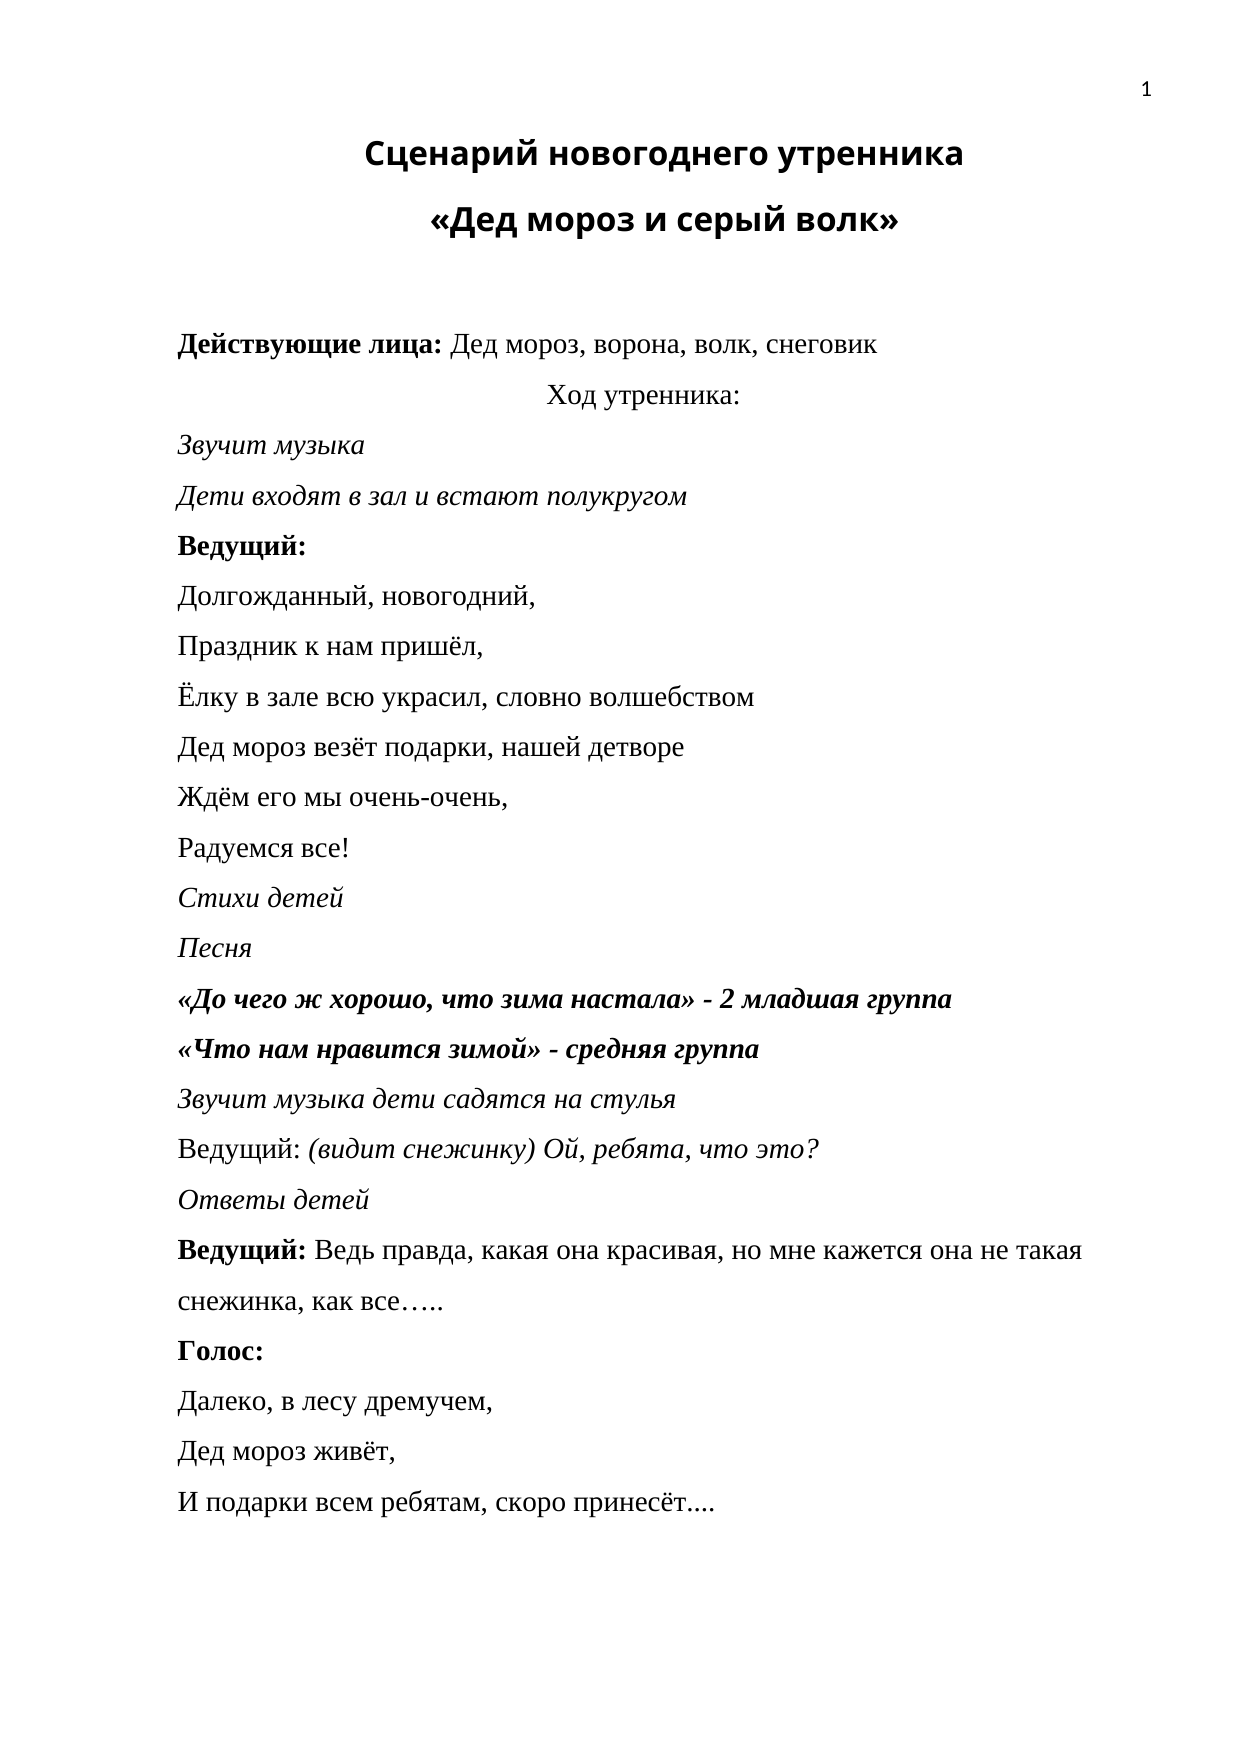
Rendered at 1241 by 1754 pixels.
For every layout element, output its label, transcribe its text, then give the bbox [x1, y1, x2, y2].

text Ведущий: (видит снежинку) Ой, ребята, что это? [177, 1132, 1152, 1165]
text И подарки всем ребятам, скоро принесёт.... [177, 1484, 1152, 1517]
text Стихи детей [177, 880, 1152, 914]
text Звучит музыка дети садятся на стулья [177, 1081, 1152, 1115]
text Дед мороз живёт, [177, 1433, 1152, 1467]
text Ёлку в зале всю украсил, словно волшебством [177, 679, 1152, 712]
text Далеко, в лесу дремучем, [177, 1383, 1152, 1417]
text Ответы детей [177, 1182, 1152, 1216]
text Сценарий новогоднего утренника [177, 130, 1152, 175]
text Ведущий: [177, 528, 1152, 561]
text «До чего ж хорошо, что зима настала» - 2 младшая группа [177, 981, 1152, 1014]
text Ждём его мы очень-очень, [177, 779, 1152, 813]
text Голос: [177, 1333, 1152, 1366]
text «Что нам нравится зимой» - средняя группа [177, 1031, 1152, 1064]
text Ведущий: Ведь правда, какая она красивая, но мне кажется она не такая снежинка, как все….. [177, 1232, 1152, 1316]
text Праздник к нам пришёл, [177, 628, 1152, 662]
text Дети входят в зал и встают полукругом [177, 478, 1152, 511]
text Песня [177, 930, 1152, 964]
text «Дед мороз и серый волк» [177, 195, 1152, 241]
text Звучит музыка [177, 427, 1152, 461]
text Радуемся все! [177, 830, 1152, 863]
text Дед мороз везёт подарки, нашей детворе [177, 729, 1152, 763]
text Долгожданный, новогодний, [177, 578, 1152, 612]
text Действующие лица: Дед мороз, ворона, волк, снеговик [177, 327, 1152, 360]
text Ход утренника: [472, 377, 1152, 411]
